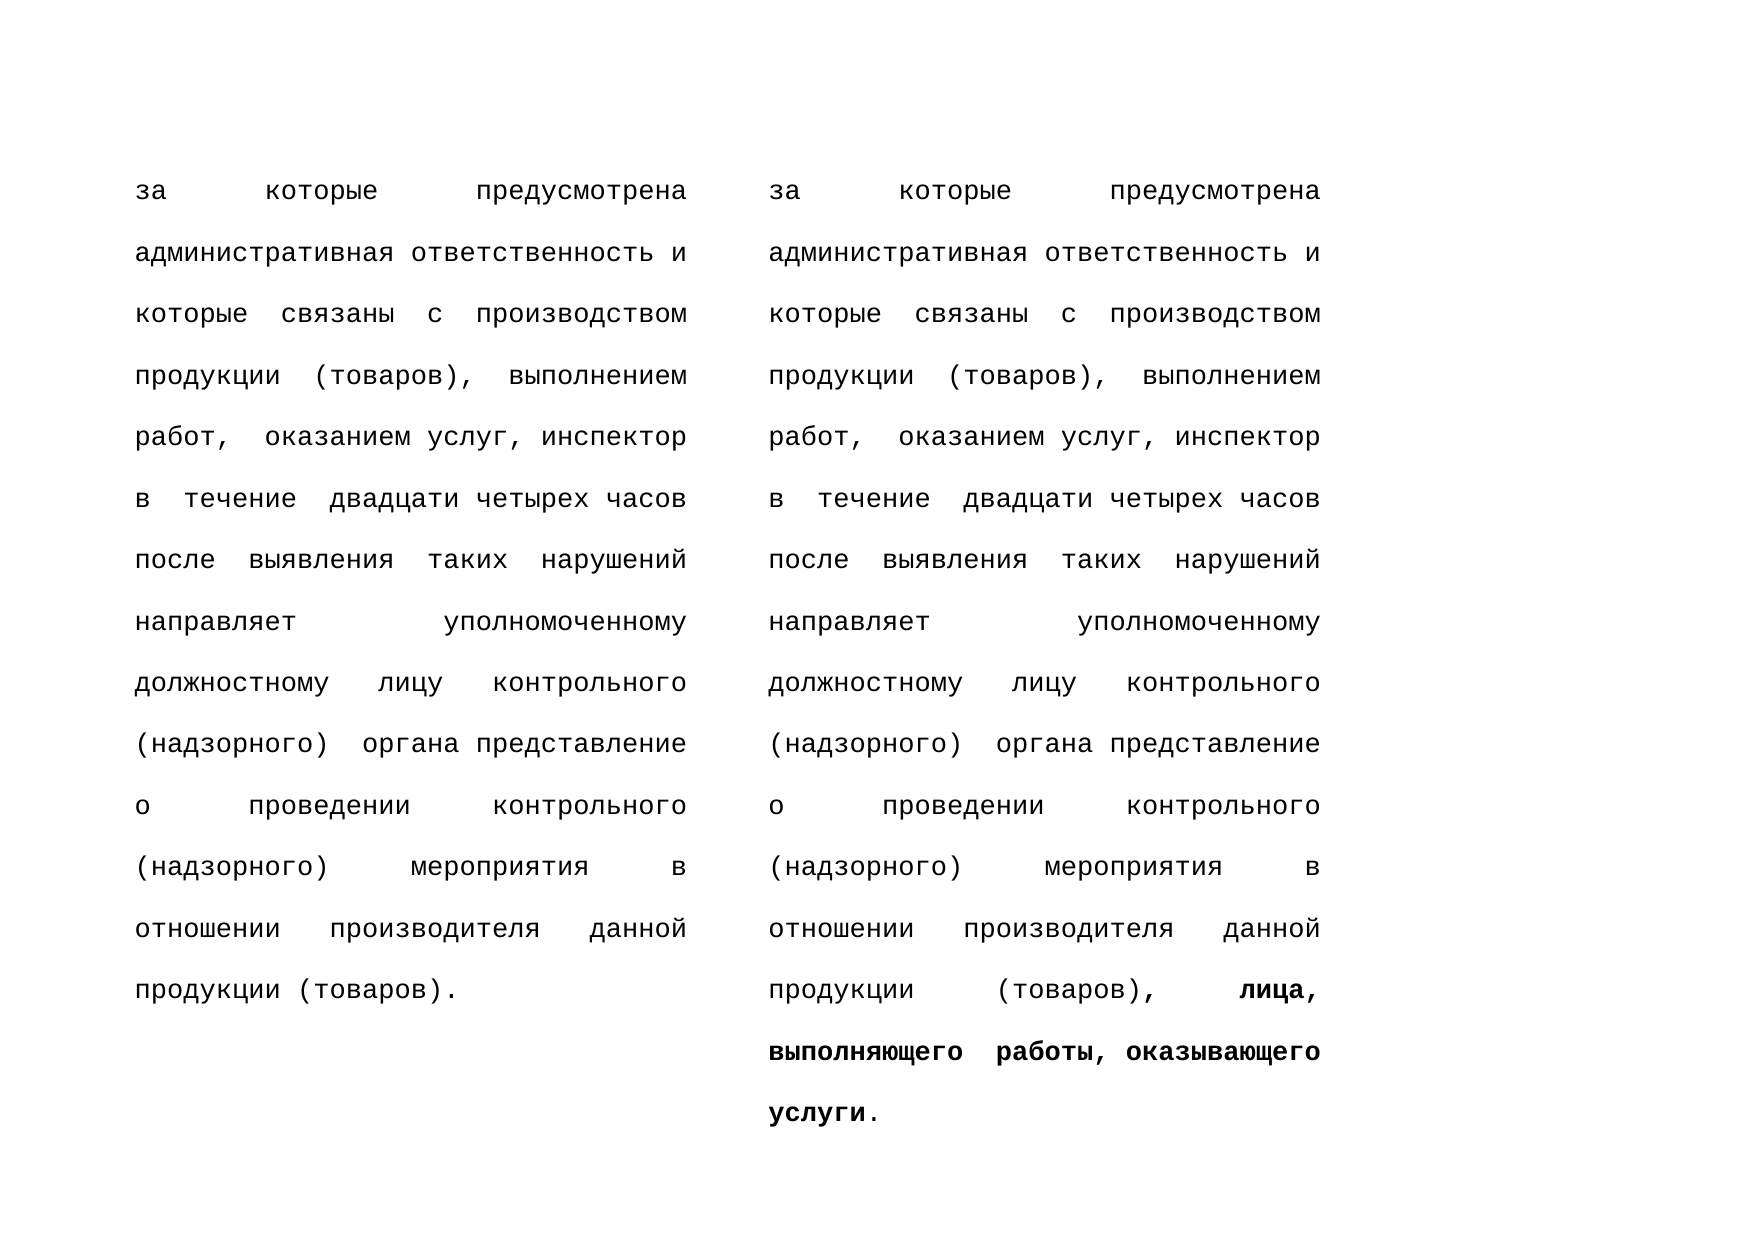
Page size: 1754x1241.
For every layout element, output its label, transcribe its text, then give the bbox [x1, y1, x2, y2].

text работ, оказанием услуг, инспектор работ, оказанием услуг, инспектор [118, 423, 1636, 454]
text в течение двадцати четырех часов в течение двадцати четырех часов [118, 484, 1636, 515]
text за которые предусмотрена за которые предусмотрена [118, 177, 1636, 208]
text продукции (товаров). продукции (товаров), лица, [118, 976, 1636, 1007]
text административная ответственность и административная ответственность и [118, 239, 1636, 269]
text продукции (товаров), выполнением продукции (товаров), выполнением [118, 362, 1636, 392]
text (надзорного) мероприятия в (надзорного) мероприятия в [118, 853, 1636, 884]
text отношении производителя данной отношении производителя данной [118, 915, 1636, 945]
text услуги. [118, 1099, 1636, 1130]
text направляет уполномоченному направляет уполномоченному [118, 607, 1636, 638]
text которые связаны с производством которые связаны с производством [118, 300, 1636, 331]
text о проведении контрольного о проведении контрольного [118, 792, 1636, 822]
text после выявления таких нарушений после выявления таких нарушений [118, 546, 1636, 577]
text выполняющего работы, оказывающего [118, 1038, 1636, 1068]
text (надзорного) органа представление (надзорного) органа представление [118, 730, 1636, 761]
text должностному лицу контрольного должностному лицу контрольного [118, 669, 1636, 699]
